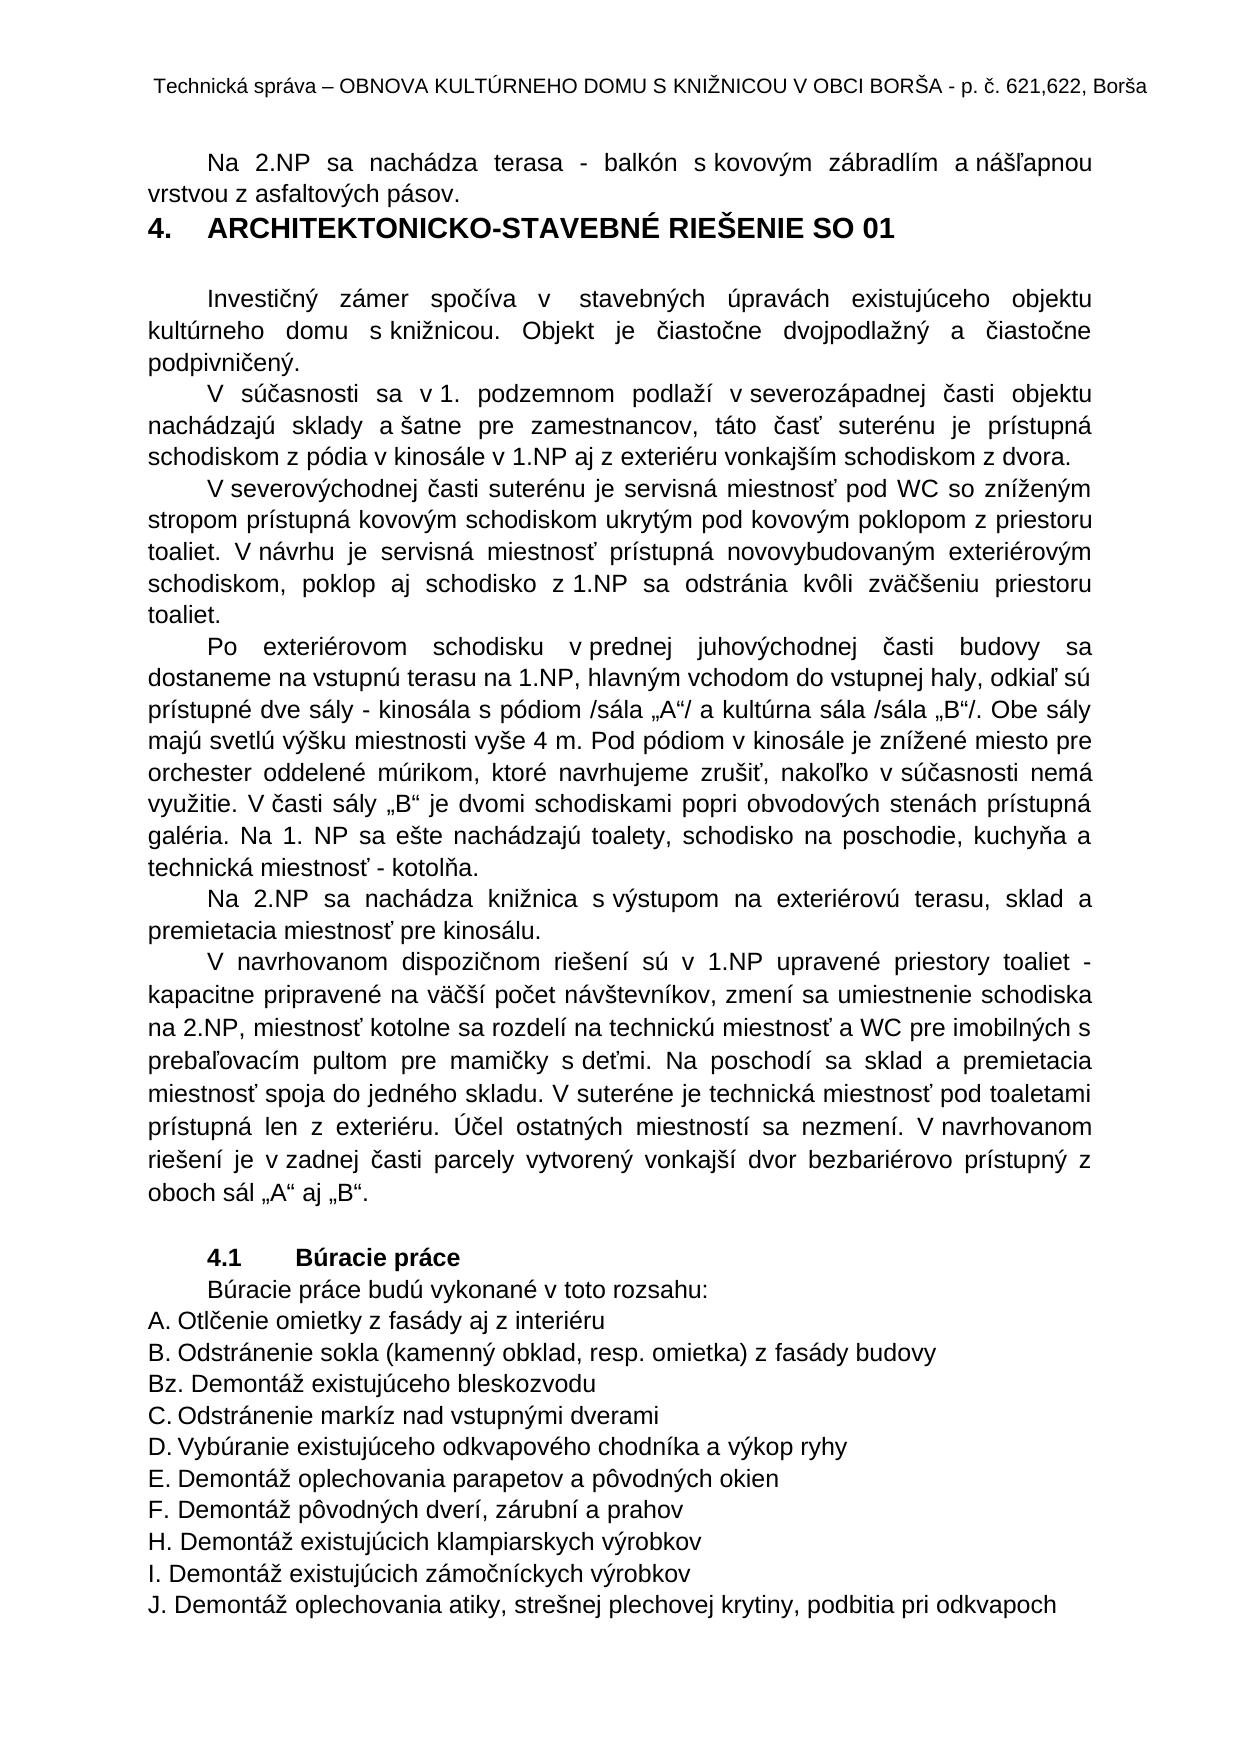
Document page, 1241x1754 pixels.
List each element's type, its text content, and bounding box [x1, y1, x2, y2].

text V severovýchodnej časti suterénu je servisná miestnosť pod WC so zníženým stropom prístupná kovovým schodiskom ukrytým pod kovovým poklopom z priestoru toaliet. V návrhu je servisná miestnosť prístupná novovybudovaným exteriérovým schodiskom, poklop aj schodisko z 1.NP sa odstránia kvôli zväčšeniu priestoru toaliet. [148, 474, 1093, 629]
list Odstránenie sokla (kamenný obklad, resp. omietka) z fasády budovy [148, 1338, 1093, 1366]
list Vybúranie existujúceho odkvapového chodníka a výkop ryhy [148, 1432, 1093, 1461]
text Búracie práce budú vykonané v toto rozsahu: [148, 1274, 1093, 1303]
list Odstránenie markíz nad vstupnými dverami [148, 1401, 1093, 1429]
text Na 2.NP sa nachádza terasa - balkón s kovovým zábradlím a nášľapnou vrstvou z asfaltových pásov. [148, 148, 1093, 208]
list Demontáž pôvodných dverí, zárubní a prahov [148, 1496, 1093, 1524]
text V súčasnosti sa v 1. podzemnom podlaží v severozápadnej časti objektu nachádzajú sklady a šatne pre zamestnancov, táto časť suterénu je prístupná schodiskom z pódia v kinosále v 1.NP aj z exteriéru vonkajším schodiskom z dvora. [148, 379, 1093, 471]
list H. Demontáž existujúcich klampiarskych výrobkov [148, 1527, 1093, 1556]
list Otlčenie omietky z fasády aj z interiéru [148, 1306, 1093, 1335]
text Bz. Demontáž existujúceho bleskozvodu [148, 1369, 1093, 1398]
list I. Demontáž existujúcich zámočníckych výrobkov [148, 1559, 1093, 1587]
list Búracie práce [148, 1243, 1093, 1272]
list ARCHITEKTONICKO-STAVEBNÉ RIEŠENIE SO 01 [148, 211, 1093, 244]
text V navrhovanom dispozičnom riešení sú v 1.NP upravené priestory toaliet - kapacitne pripravené na väčší počet návštevníkov, zmení sa umiestnenie schodiska na 2.NP, miestnosť kotolne sa rozdelí na technickú miestnosť a WC pre imobilných s prebaľovacím pultom pre mamičky s deťmi. Na poschodí sa sklad a premietacia miestnosť spoja do jedného skladu. V suteréne je technická miestnosť pod toaletami prístupná len z exteriéru. Účel ostatných miestností sa nezmení. V navrhovanom riešení je v zadnej časti parcely vytvorený vonkajší dvor bezbariérovo prístupný z oboch sál „A“ aj „B“. [148, 947, 1093, 1207]
list J. Demontáž oplechovania atiky, strešnej plechovej krytiny, podbitia pri odkvapoch [148, 1590, 1093, 1619]
list Demontáž oplechovania parapetov a pôvodných okien [148, 1464, 1093, 1493]
text Investičný zámer spočíva v stavebných úpravách existujúceho objektu kultúrneho domu s knižnicou. Objekt je čiastočne dvojpodlažný a čiastočne podpivničený. [148, 284, 1093, 376]
text Po exteriérovom schodisku v prednej juhovýchodnej časti budovy sa dostaneme na vstupnú terasu na 1.NP, hlavným vchodom do vstupnej haly, odkiaľ sú prístupné dve sály - kinosála s pódiom /sála „A“/ a kultúrna sála /sála „B“/. Obe sály majú svetlú výšku miestnosti vyše 4 m. Pod pódiom v kinosále je znížené miesto pre orchester oddelené múrikom, ktoré navrhujeme zrušiť, nakoľko v súčasnosti nemá využitie. V časti sály „B“ je dvomi schodiskami popri obvodových stenách prístupná galéria. Na 1. NP sa ešte nachádzajú toalety, schodisko na poschodie, kuchyňa a technická miestnosť - kotolňa. [148, 632, 1093, 881]
text Na 2.NP sa nachádza knižnica s výstupom na exteriérovú terasu, sklad a premietacia miestnosť pre kinosálu. [148, 884, 1093, 944]
